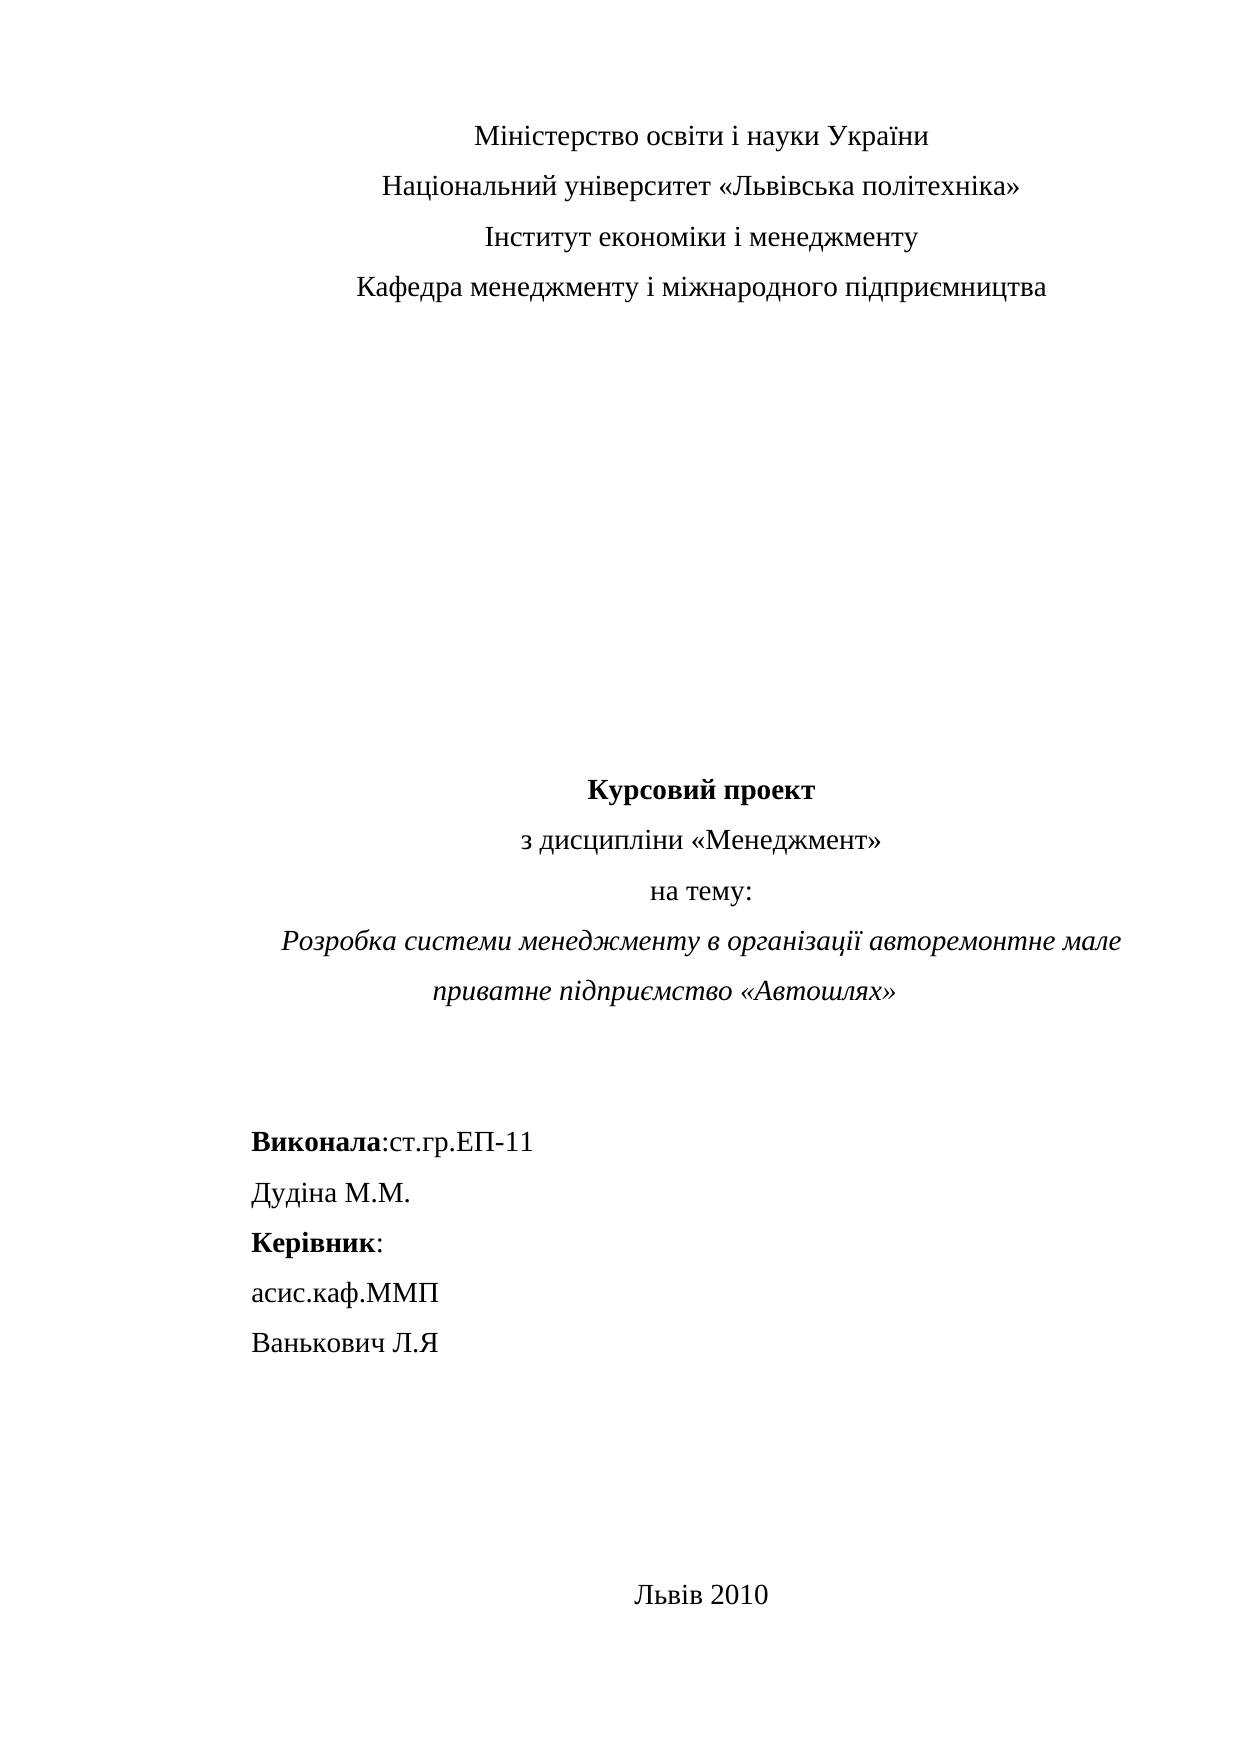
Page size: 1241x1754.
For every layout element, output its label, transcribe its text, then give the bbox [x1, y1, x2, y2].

text Національний університет «Львівська політехніка» [177, 168, 1152, 202]
text Керівник: [177, 1225, 1152, 1258]
text асис.каф.ММП [177, 1275, 1152, 1309]
text Розробка системи менеджменту в організації авторемонтне мале приватне підприємство «Автошлях» [177, 923, 1152, 1007]
text з дисципліни «Менеджмент» [177, 822, 1152, 856]
text Виконала:ст.гр.ЕП-11 [177, 1124, 1152, 1158]
text Ванькович Л.Я [177, 1326, 1152, 1359]
text Інститут економіки і менеджменту [177, 219, 1152, 252]
text Кафедра менеджменту і міжнародного підприємництва [177, 269, 1152, 303]
text Дудіна М.М. [177, 1175, 1152, 1208]
text на тему: [177, 873, 1152, 906]
text Міністерство освіти і науки України [177, 118, 1152, 152]
text Львів 2010 [177, 1577, 1152, 1611]
text Курсовий проект [177, 772, 1152, 806]
